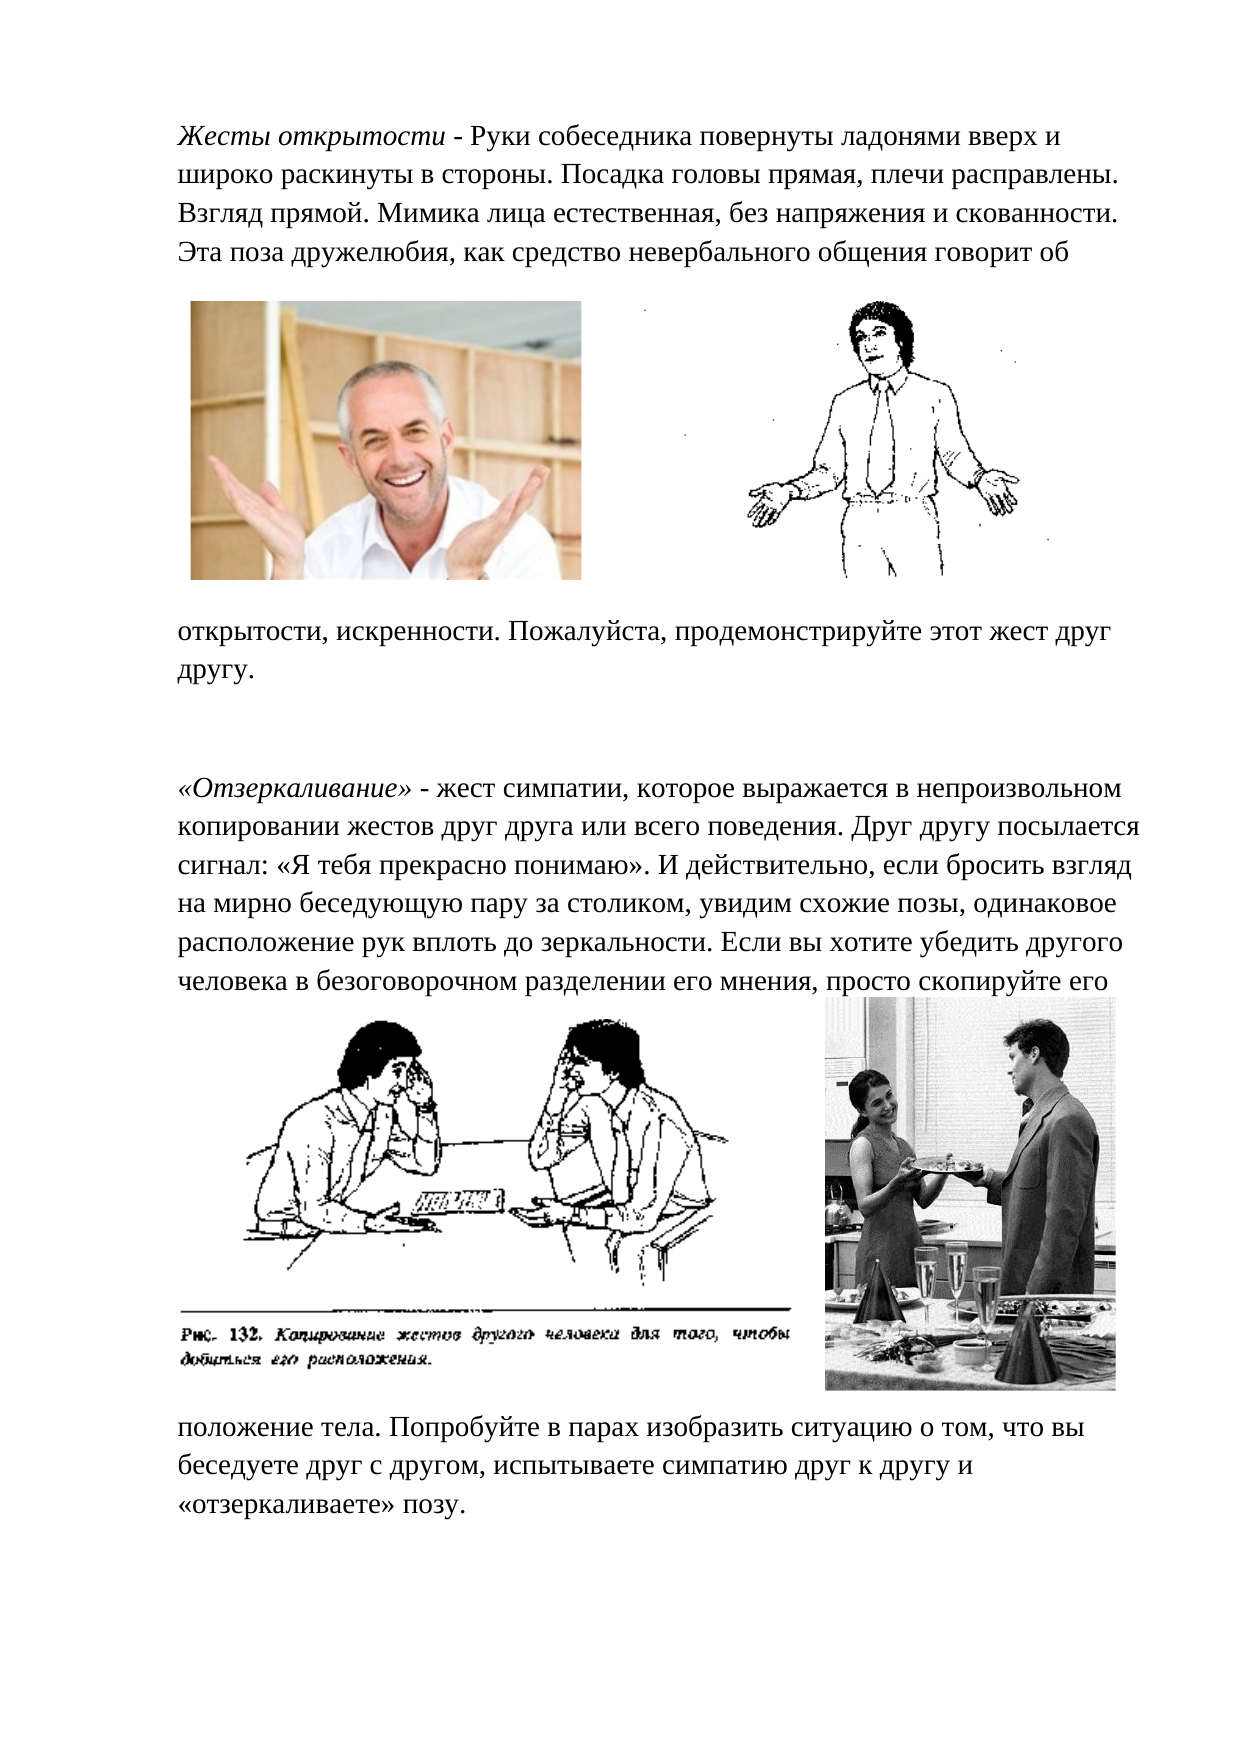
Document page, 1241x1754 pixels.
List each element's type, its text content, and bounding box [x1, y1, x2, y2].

picture [167, 1019, 793, 1374]
picture [190, 301, 582, 580]
picture [825, 997, 1116, 1391]
picture [628, 301, 1132, 592]
